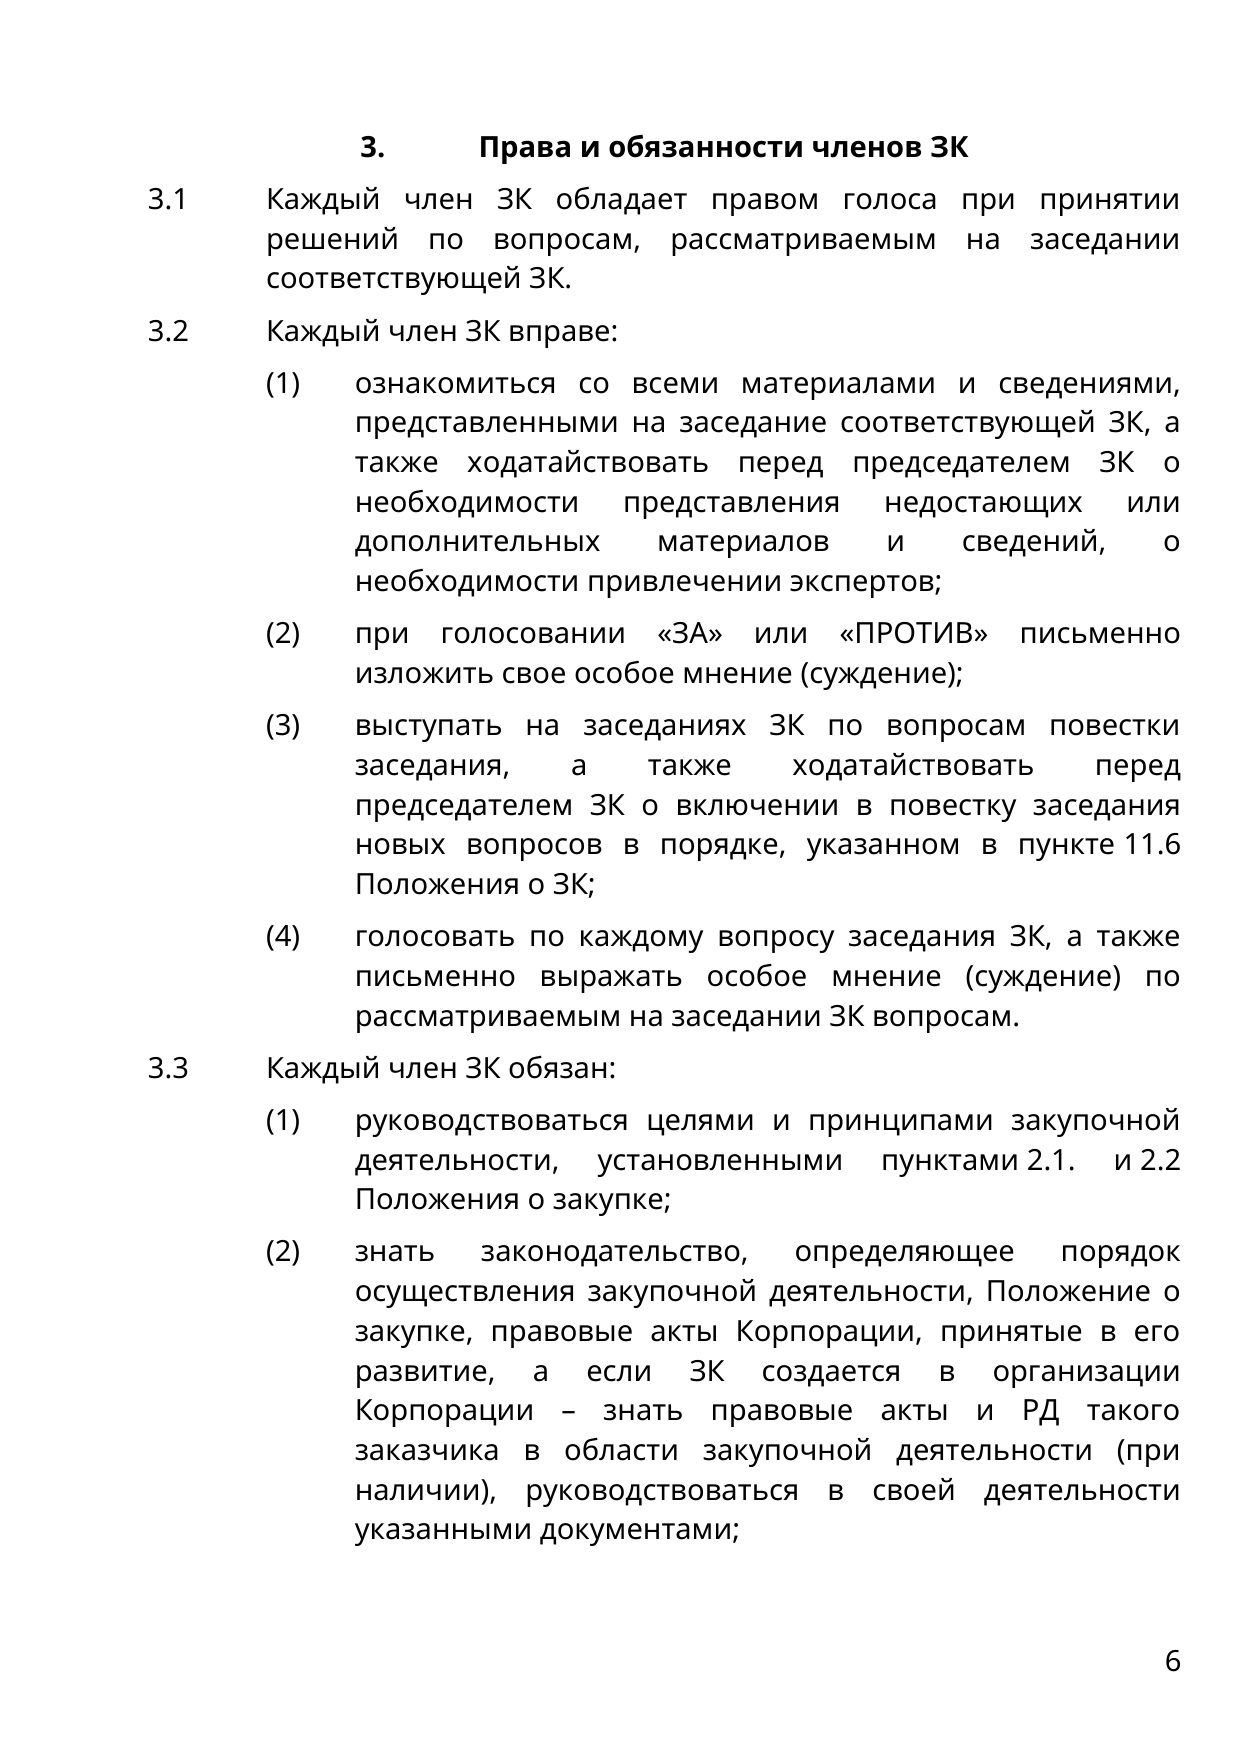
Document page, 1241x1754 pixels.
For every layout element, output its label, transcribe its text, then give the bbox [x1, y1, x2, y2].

text Каждый член ЗК вправе: [148, 310, 1181, 349]
text знать законодательство, определяющее порядок осуществления закупочной деятельности, Положение о закупке, правовые акты Корпорации, принятые в его развитие, а если ЗК создается в организации Корпорации – знать правовые акты и РД такого заказчика в области закупочной деятельности (при наличии), руководствоваться в своей деятельности указанными документами; [266, 1231, 1181, 1548]
text руководствоваться целями и принципами закупочной деятельности, установленными пунктами 2.1. и 2.2 Положения о закупке; [266, 1099, 1181, 1218]
text при голосовании «ЗА» или «ПРОТИВ» письменно изложить свое особое мнение (суждение); [266, 613, 1181, 692]
list Права и обязанности членов ЗК [148, 126, 1181, 166]
text выступать на заседаниях ЗК по вопросам повестки заседания, а также ходатайствовать перед председателем ЗК о включении в повестку заседания новых вопросов в порядке, указанном в пункте 11.6 Положения о ЗК; [266, 704, 1181, 903]
text голосовать по каждому вопросу заседания ЗК, а также письменно выражать особое мнение (суждение) по рассматриваемым на заседании ЗК вопросам. [266, 915, 1181, 1034]
text Каждый член ЗК обладает правом голоса при принятии решений по вопросам, рассматриваемым на заседании соответствующей ЗК. [148, 178, 1181, 297]
text ознакомиться со всеми материалами и сведениями, представленными на заседание соответствующей ЗК, а также ходатайствовать перед председателем ЗК о необходимости представления недостающих или дополнительных материалов и сведений, о необходимости привлечении экспертов; [266, 362, 1181, 600]
text Каждый член ЗК обязан: [148, 1047, 1181, 1087]
